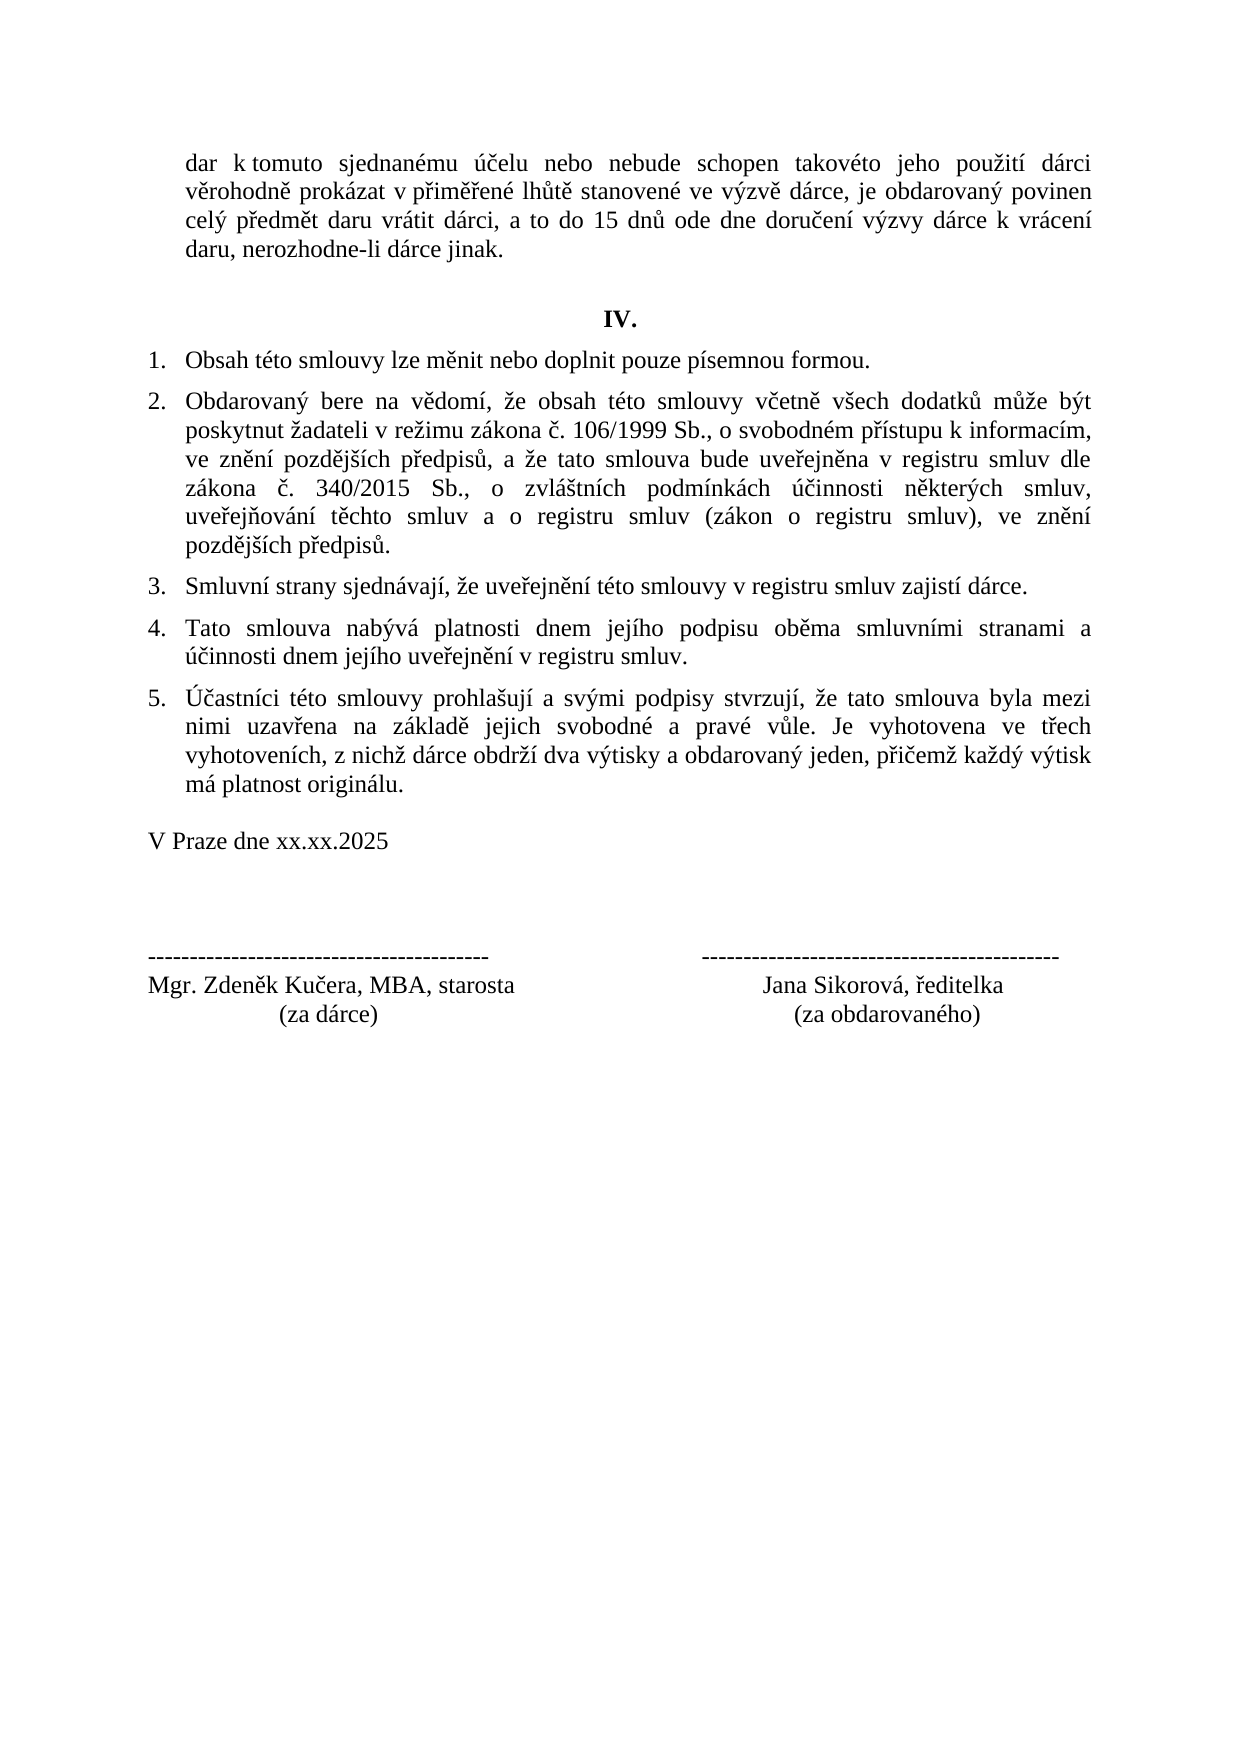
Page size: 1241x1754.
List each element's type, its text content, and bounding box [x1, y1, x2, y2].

list Smluvní strany sjednávají, že uveřejnění této smlouvy v registru smluv zajistí dárce. [148, 571, 1093, 600]
list Tato smlouva nabývá platnosti dnem jejího podpisu oběma smluvními stranami a účinnosti dnem jejího uveřejnění v registru smluv. [148, 613, 1093, 670]
text (za dárce) (za obdarovaného) [148, 999, 1093, 1028]
list Účastníci této smlouvy prohlašují a svými podpisy stvrzují, že tato smlouva byla mezi nimi uzavřena na základě jejich svobodné a pravé vůle. Je vyhotovena ve třech vyhotoveních, z nichž dárce obdrží dva výtisky a obdarovaný jeden, přičemž každý výtisk má platnost originálu. [148, 683, 1093, 798]
text ----------------------------------------- ------------------------------------------- [148, 941, 1093, 970]
text IV. [148, 304, 1093, 333]
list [148, 148, 1093, 263]
list Obdarovaný bere na vědomí, že obsah této smlouvy včetně všech dodatků může být poskytnut žadateli v režimu zákona č. 106/1999 Sb., o svobodném přístupu k informacím, ve znění pozdějších předpisů, a že tato smlouva bude uveřejněna v registru smluv dle zákona č. 340/2015 Sb., o zvláštních podmínkách účinnosti některých smluv, uveřejňování těchto smluv a o registru smluv (zákon o registru smluv), ve znění pozdějších předpisů. [148, 386, 1093, 559]
subtitle V Praze dne xx.xx.2025 [148, 826, 1093, 855]
list Obsah této smlouvy lze měnit nebo doplnit pouze písemnou formou. [148, 345, 1093, 374]
text Mgr. Zdeněk Kučera, MBA, starosta Jana Sikorová, ředitelka [148, 970, 1093, 999]
